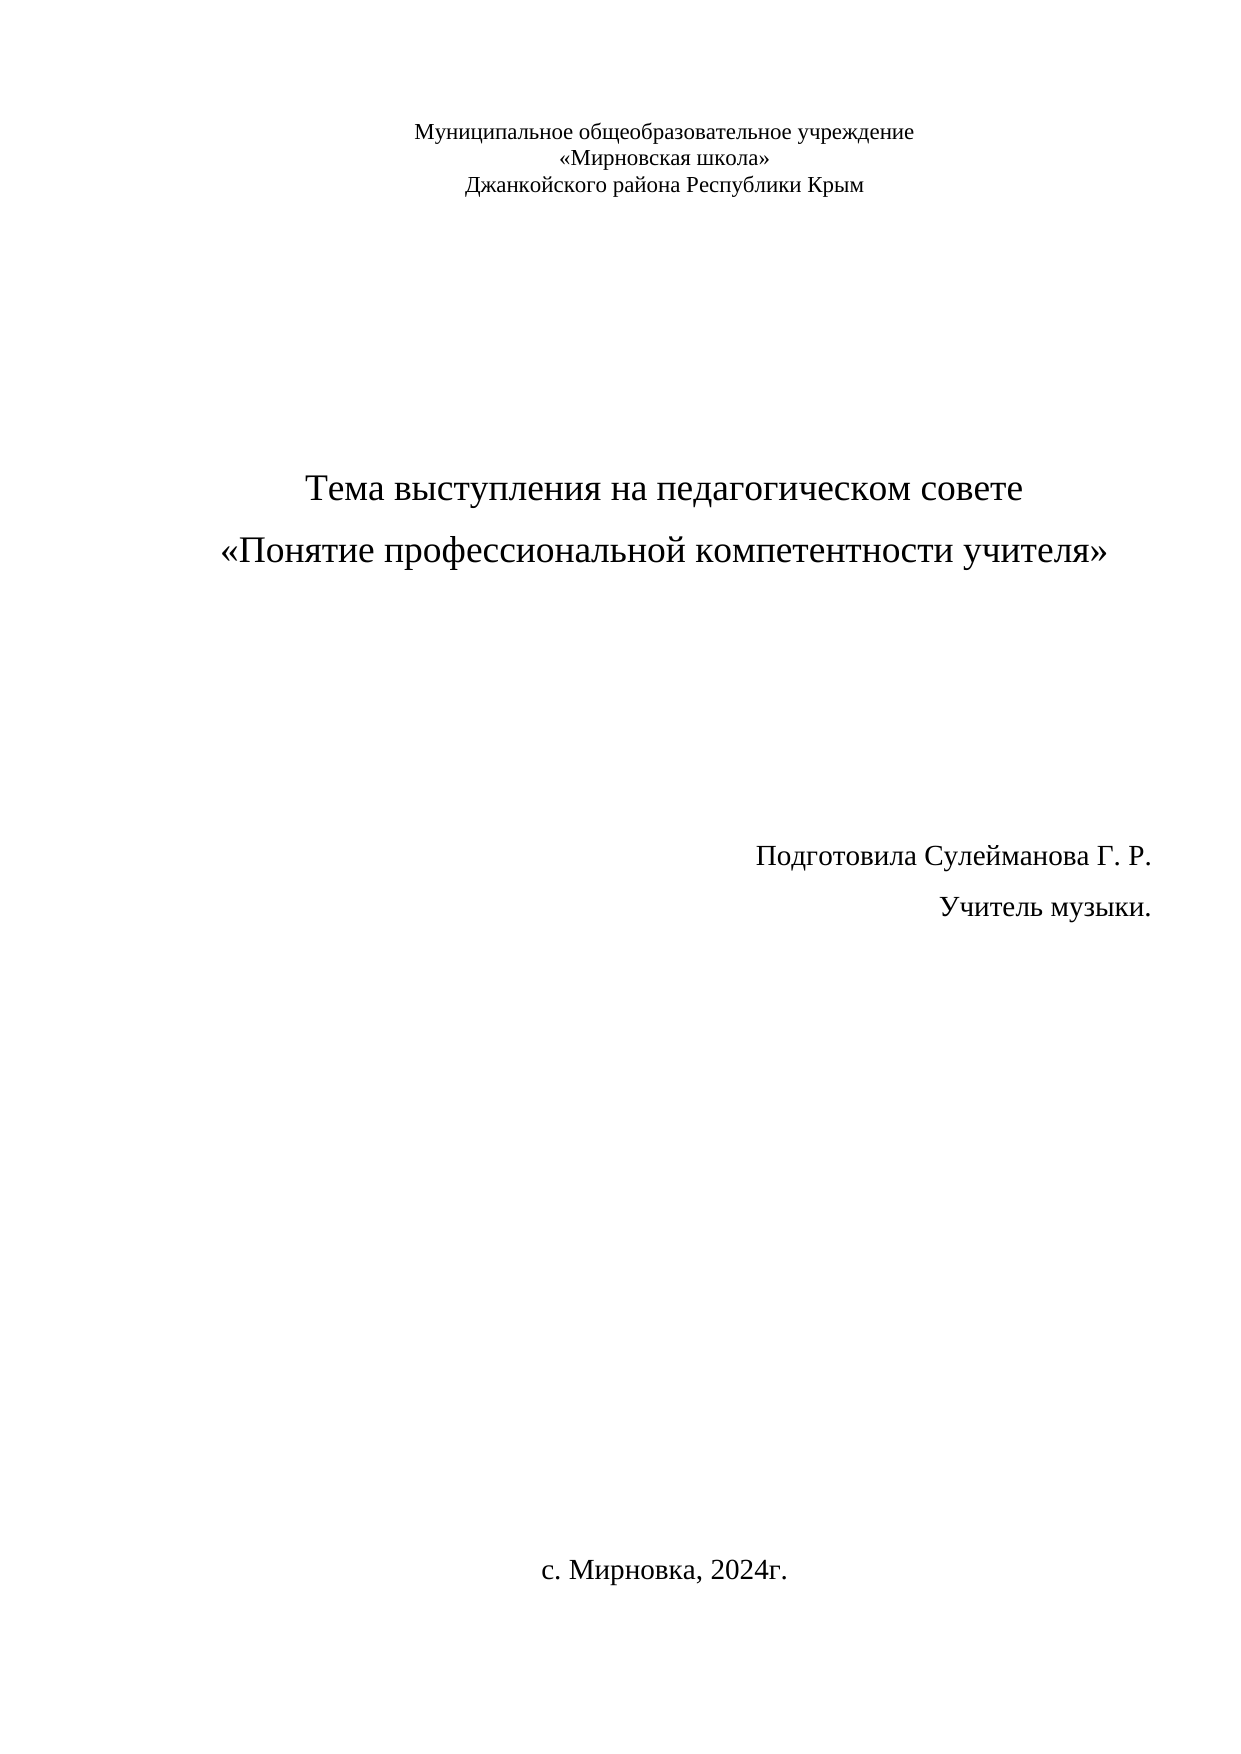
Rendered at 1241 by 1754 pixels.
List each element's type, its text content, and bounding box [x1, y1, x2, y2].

text Учитель музыки. [177, 889, 1152, 922]
text Тема выступления на педагогическом совете [177, 465, 1152, 508]
text Подготовила Сулейманова Г. Р. [177, 838, 1152, 871]
text «Понятие профессиональной компетентности учителя» [177, 527, 1152, 571]
text Муниципальное общеобразовательное учреждение [177, 118, 1152, 144]
text «Мирновская школа» [177, 144, 1152, 171]
text Джанкойского района Республики Крым [177, 171, 1152, 197]
text с. Мирновка, 2024г. [177, 1552, 1152, 1586]
